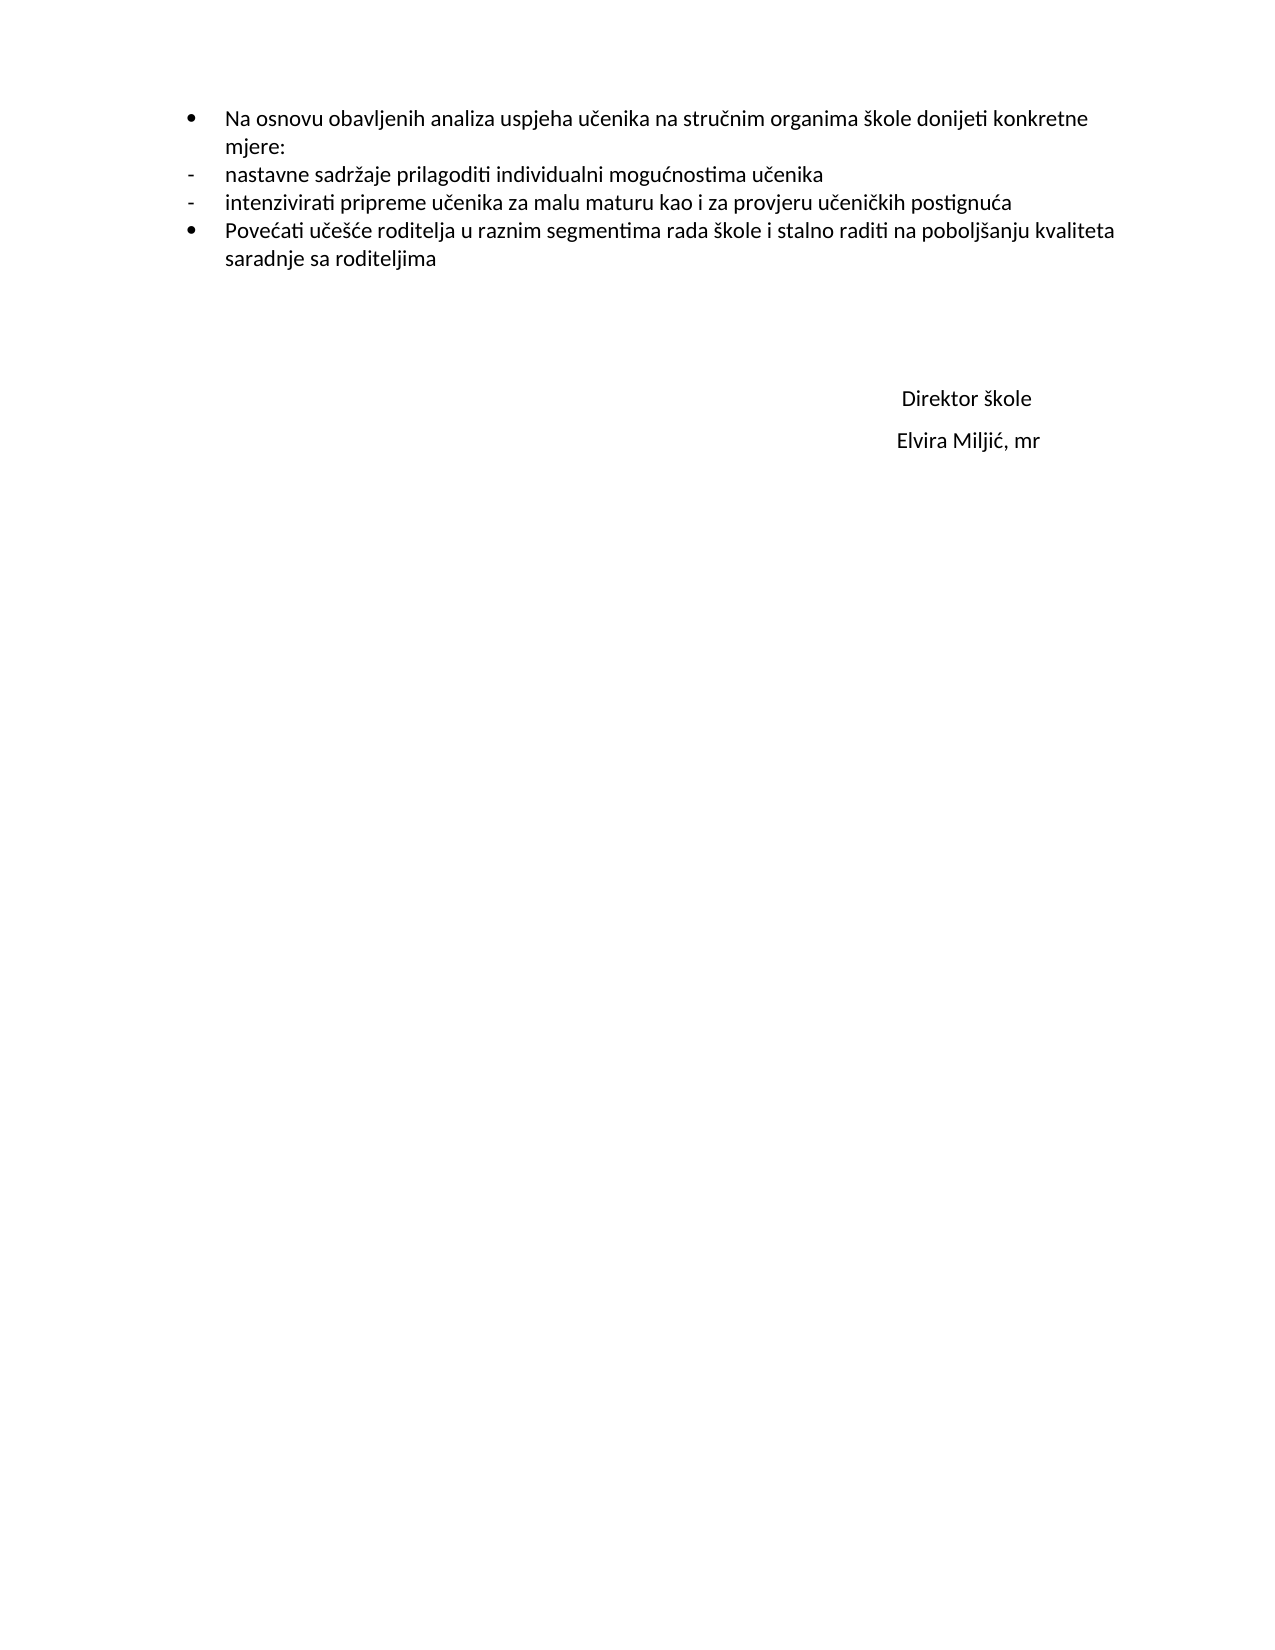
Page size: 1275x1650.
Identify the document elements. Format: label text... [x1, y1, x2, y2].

text Direktor škole [150, 384, 1125, 412]
text Elvira Miljić, mr [150, 426, 1125, 454]
list Na osnovu obavljenih analiza uspjeha učenika na stručnim organima škole donijeti konkretne mjere: [187, 104, 1125, 160]
list Povećati učešće roditelja u raznim segmentima rada škole i stalno raditi na poboljšanju kvaliteta saradnje sa roditeljima [187, 216, 1125, 272]
list nastavne sadržaje prilagoditi individualni mogućnostima učenika [187, 160, 1125, 188]
list intenzivirati pripreme učenika za malu maturu kao i za provjeru učeničkih postignuća [187, 188, 1125, 216]
